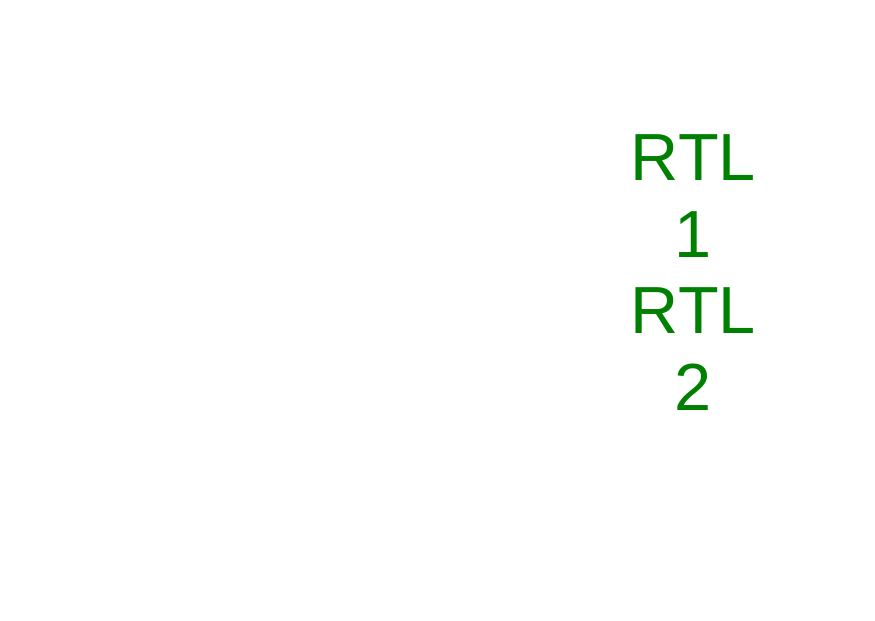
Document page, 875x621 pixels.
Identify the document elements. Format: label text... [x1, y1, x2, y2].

text RTL 1 [602, 118, 783, 271]
text RTL 2 [602, 271, 783, 425]
